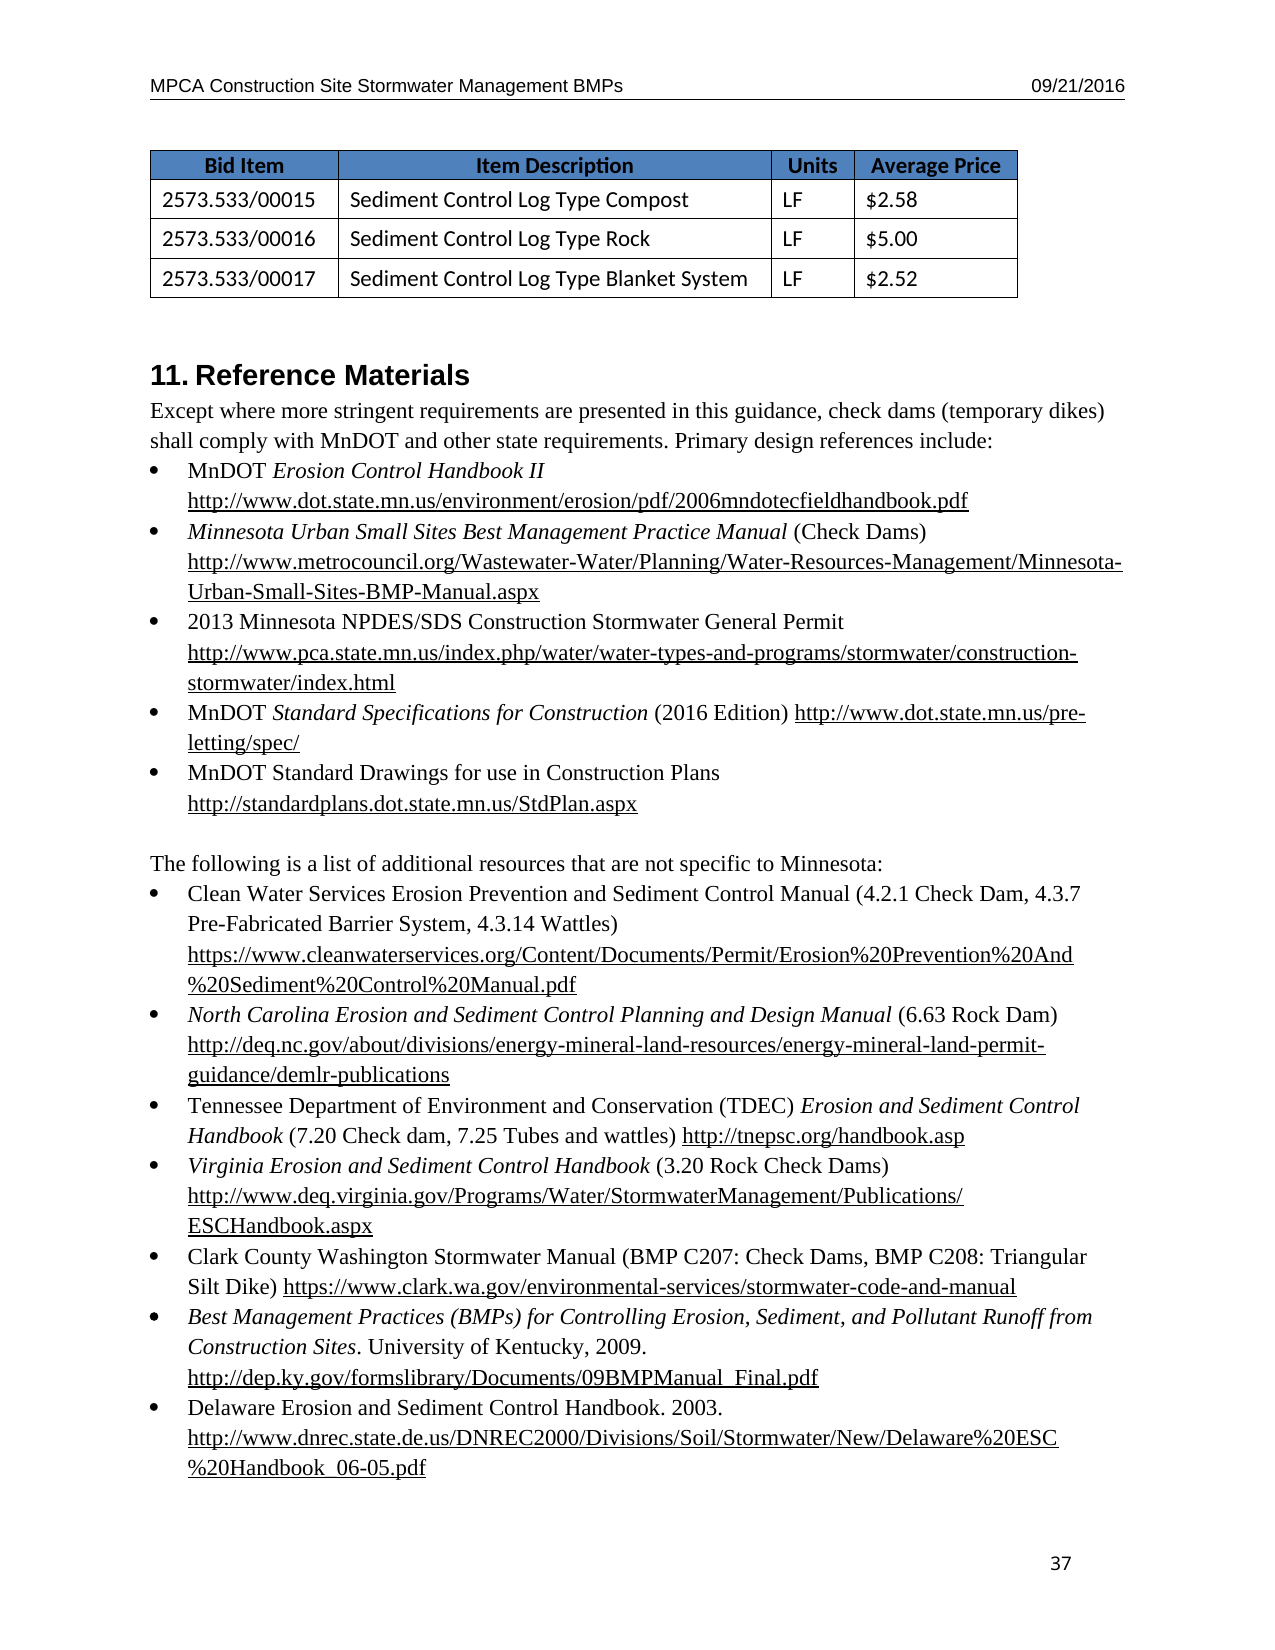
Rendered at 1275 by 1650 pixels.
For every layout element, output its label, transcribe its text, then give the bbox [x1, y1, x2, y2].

table_cell Sediment Control Log Type Blanket System [339, 259, 771, 297]
table_cell 2573.533/00016 [151, 219, 338, 258]
list Delaware Erosion and Sediment Control Handbook. 2003. http://www.dnrec.state.de.us/DNREC2000/Divisions/Soil/Stormwater/New/Delaware%20ESC%20Handbook_06-05.pdf [150, 1394, 1125, 1481]
list MnDOT Standard Specifications for Construction (2016 Edition) http://www.dot.state.mn.us/pre-letting/spec/ [150, 699, 1125, 756]
table_cell 2573.533/00017 [151, 259, 338, 297]
table_header Bid Item [151, 151, 338, 179]
list Clark County Washington Stormwater Manual (BMP C207: Check Dams, BMP C208: Triangular Silt Dike) https://www.clark.wa.gov/environmental-services/stormwater-code-and-manual [150, 1243, 1125, 1299]
table_cell LF [772, 219, 854, 258]
table_cell 2573.533/00015 [151, 180, 338, 218]
table_header Average Price [855, 151, 1017, 179]
table_cell $5.00 [855, 219, 1017, 258]
list MnDOT Erosion Control Handbook II http://www.dot.state.mn.us/environment/erosion/pdf/2006mndotecfieldhandbook.pdf [150, 457, 1125, 514]
table_cell LF [772, 180, 854, 218]
list Virginia Erosion and Sediment Control Handbook (3.20 Rock Check Dams) http://www.deq.virginia.gov/Programs/Water/StormwaterManagement/Publications/ESCHandbook.aspx [150, 1152, 1125, 1239]
table_header Item Description [339, 151, 771, 179]
text The following is a list of additional resources that are not specific to Minnesota: [150, 850, 1125, 876]
table_cell LF [772, 259, 854, 297]
list 2013 Minnesota NPDES/SDS Construction Stormwater General Permit http://www.pca.state.mn.us/index.php/water/water-types-and-programs/stormwater/construction-stormwater/index.html [150, 608, 1125, 695]
list North Carolina Erosion and Sediment Control Planning and Design Manual (6.63 Rock Dam) http://deq.nc.gov/about/divisions/energy-mineral-land-resources/energy-mineral-land-permit-guidance/demlr-publications [150, 1001, 1125, 1088]
list Clean Water Services Erosion Prevention and Sediment Control Manual (4.2.1 Check Dam, 4.3.7 Pre-Fabricated Barrier System, 4.3.14 Wattles) https://www.cleanwaterservices.org/Content/Documents/Permit/Erosion%20Prevention%20And%20Sediment%20Control%20Manual.pdf [150, 880, 1125, 997]
list Best Management Practices (BMPs) for Controlling Erosion, Sediment, and Pollutant Runoff from Construction Sites. University of Kentucky, 2009. http://dep.ky.gov/formslibrary/Documents/09BMPManual_Final.pdf [150, 1303, 1125, 1390]
list MnDOT Standard Drawings for use in Construction Plans http://standardplans.dot.state.mn.us/StdPlan.aspx [150, 759, 1125, 816]
text Except where more stringent requirements are presented in this guidance, check dams (temporary dikes) shall comply with MnDOT and other state requirements. Primary design references include: [150, 397, 1125, 453]
table_cell $2.58 [855, 180, 1017, 218]
subtitle Reference Materials [150, 358, 1125, 392]
table_header Units [772, 151, 854, 179]
list Tennessee Department of Environment and Conservation (TDEC) Erosion and Sediment Control Handbook (7.20 Check dam, 7.25 Tubes and wattles) http://tnepsc.org/handbook.asp [150, 1092, 1125, 1148]
list Minnesota Urban Small Sites Best Management Practice Manual (Check Dams) http://www.metrocouncil.org/Wastewater-Water/Planning/Water-Resources-Management/Minnesota-Urban-Small-Sites-BMP-Manual.aspx [150, 518, 1125, 604]
table_cell Sediment Control Log Type Compost [339, 180, 771, 218]
table_cell Sediment Control Log Type Rock [339, 219, 771, 258]
table_cell $2.52 [855, 259, 1017, 297]
